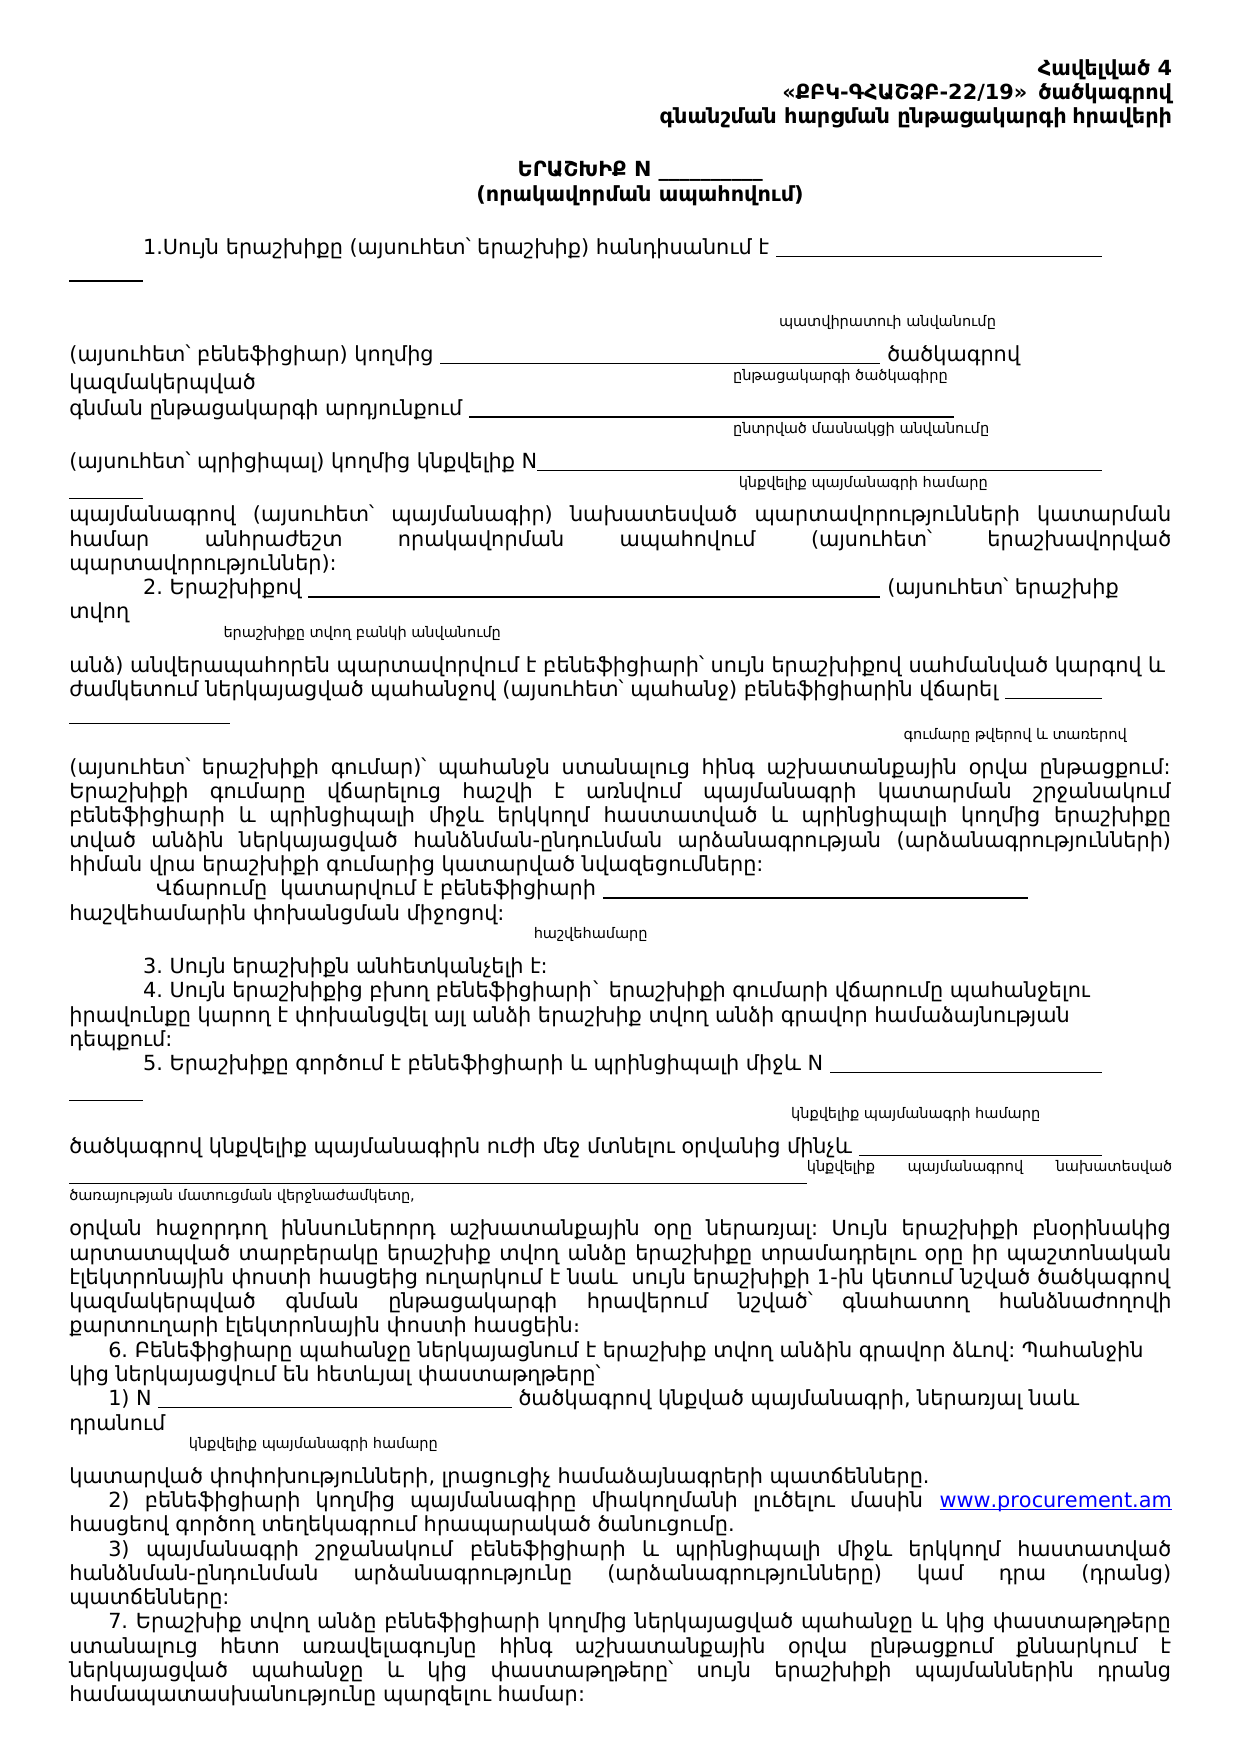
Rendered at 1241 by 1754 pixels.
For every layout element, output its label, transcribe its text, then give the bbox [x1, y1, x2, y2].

text 6. Բենեֆիցիարը պահանջը ներկայացնում է երաշխիք տվող անձին գրավոր ձևով: Պահանջին կից ներկայացվում են հետևյալ փաստաթղթերը՝ [69, 1338, 1172, 1386]
list օրվան հաջորդող իննսուներորդ աշխատանքային օրը ներառյալ: Սույն երաշխիքի բնօրինակից արտատպված տարբերակը երաշխիք տվող անձը երաշխիքը տրամադրելու օրը իր պաշտոնական էլեկտրոնային փոստի հասցեից ուղարկում է նաև սույն երաշխիքի 1-ին կետում նշված ծածկագրով կազմակերպված գնման ընթացակարգի հրավերում նշված՝ գնահատող հանձնաժողովի քարտուղարի էլեկտրոնային փոստի հասցեին։ [69, 1216, 1172, 1338]
text (որակավորման ապահովում) [69, 182, 1172, 206]
text 3) պայմանագրի շրջանակում բենեֆիցիարի և պրինցիպալի միջև երկկողմ հաստատված հանձնման-ընդունման արձանագրությունը (արձանագրությունները) կամ դրա (դրանց) պատճենները: [69, 1537, 1172, 1609]
text կնքվելիք պայմանագրի համարը [69, 1435, 1172, 1464]
text կնքվելիք պայմանագրի համարը [69, 1104, 1172, 1134]
text պատվիրատուի անվանումը [659, 313, 1172, 342]
text «ՔԲԿ-ԳՀԱՇՁԲ-22/19» ծածկագրով [69, 80, 1172, 104]
list ծածկագրով կնքվելիք պայմանագիրն ուժի մեջ մտնելու օրվանից մինչև կնքվելիք պայմանագրով նախատեսված ծառայության մատուցման վերջնաժամկետը, [69, 1134, 1172, 1216]
text 2. Երաշխիքով (այսուհետ՝ երաշխիք տվող [69, 575, 1172, 624]
text (այսուհետ՝ երաշխիքի գումար)՝ պահանջն ստանալուց հինգ աշխատանքային օրվա ընթացքում: Երաշխիքի գումարը վճարելուց հաշվի է առնվում պայմանագրի կատարման շրջանակում բենեֆիցիարի և պրինցիպալի միջև երկկողմ հաստատված և պրինցիպալի կողմից երաշխիքը տված անձին ներկայացված հանձնման-ընդունման արձանագրության (արձանագրությունների) հիման վրա երաշխիքի գումարից կատարված նվազեցումները: [69, 755, 1172, 876]
text 4. Սույն երաշխիքից բխող բենեֆիցիարի` երաշխիքի գումարի վճարումը պահանջելու իրավունքը կարող է փոխանցվել այլ անձի երաշխիք տվող անձի գրավոր համաձայնության դեպքում: [69, 978, 1172, 1051]
text գնանշման հարցման ընթացակարգի հրավերի [69, 104, 1172, 128]
text անձ) անվերապահորեն պարտավորվում է բենեֆիցիարի՝ սույն երաշխիքով սահմանված կարգով և ժամկետում ներկայացված պահանջով (այսուհետ՝ պահանջ) բենեֆիցիարին վճարել [69, 653, 1172, 726]
text 2) բենեֆիցիարի կողմից պայմանագիրը միակողմանի լուծելու մասին www.procurement.am հասցեով գործող տեղեկագրում հրապարակած ծանուցումը. [69, 1488, 1172, 1537]
text Վճարումը կատարվում է բենեֆիցիարի հաշվեհամարին փոխանցման միջոցով: [69, 876, 1172, 925]
text գնման ընթացակարգի արդյունքում [69, 396, 1172, 420]
text ընտրված մասնակցի անվանումը [69, 420, 1172, 449]
text հաշվեհամարը [143, 925, 1172, 954]
text կատարված փոփոխությունների, լրացուցիչ համաձայնագրերի պատճենները. [69, 1464, 1172, 1488]
text (այսուհետ՝ բենեֆիցիար) կողմից ծածկագրով կազմակերպված ընթացակարգի ծածկագիրը [69, 342, 1172, 396]
text պայմանագրով (այսուհետ՝ պայմանագիր) նախատեսված պարտավորությունների կատարման համար անհրաժեշտ որակավորման ապահովում (այսուհետ՝ երաշխավորված պարտավորություններ): [69, 502, 1172, 575]
text 5. Երաշխիքը գործում է բենեֆիցիարի և պրինցիպալի միջև N [69, 1051, 1172, 1104]
text 1.Սույն երաշխիքը (այսուհետ՝ երաշխիք) հանդիսանում է [69, 235, 1172, 284]
text 3. Սույն երաշխիքն անհետկանչելի է: [69, 954, 1172, 978]
text գումարը թվերով և տառերով [807, 726, 1172, 755]
text 7. Երաշխիք տվող անձը բենեֆիցիարի կողմից ներկայացված պահանջը և կից փաստաթղթերը ստանալուց հետո առավելագույնը հինգ աշխատանքային օրվա ընթացքում քննարկում է ներկայացված պահանջը և կից փաստաթղթերը՝ սույն երաշխիքի պայմաններին դրանց համապատասխանությունը պարզելու համար: [69, 1609, 1172, 1707]
text 1) N ծածկագրով կնքված պայմանագրի, ներառյալ նաև դրանում [69, 1386, 1172, 1435]
text երաշխիքը տվող բանկի անվանումը [69, 624, 1172, 653]
text (այսուհետ՝ պրիցիպալ) կողմից կնքվելիք N կնքվելիք պայմանագրի համարը [69, 449, 1172, 502]
text Հավելված 4 [69, 56, 1172, 80]
text ԵՐԱՇԽԻՔ N __________ [69, 157, 1172, 182]
